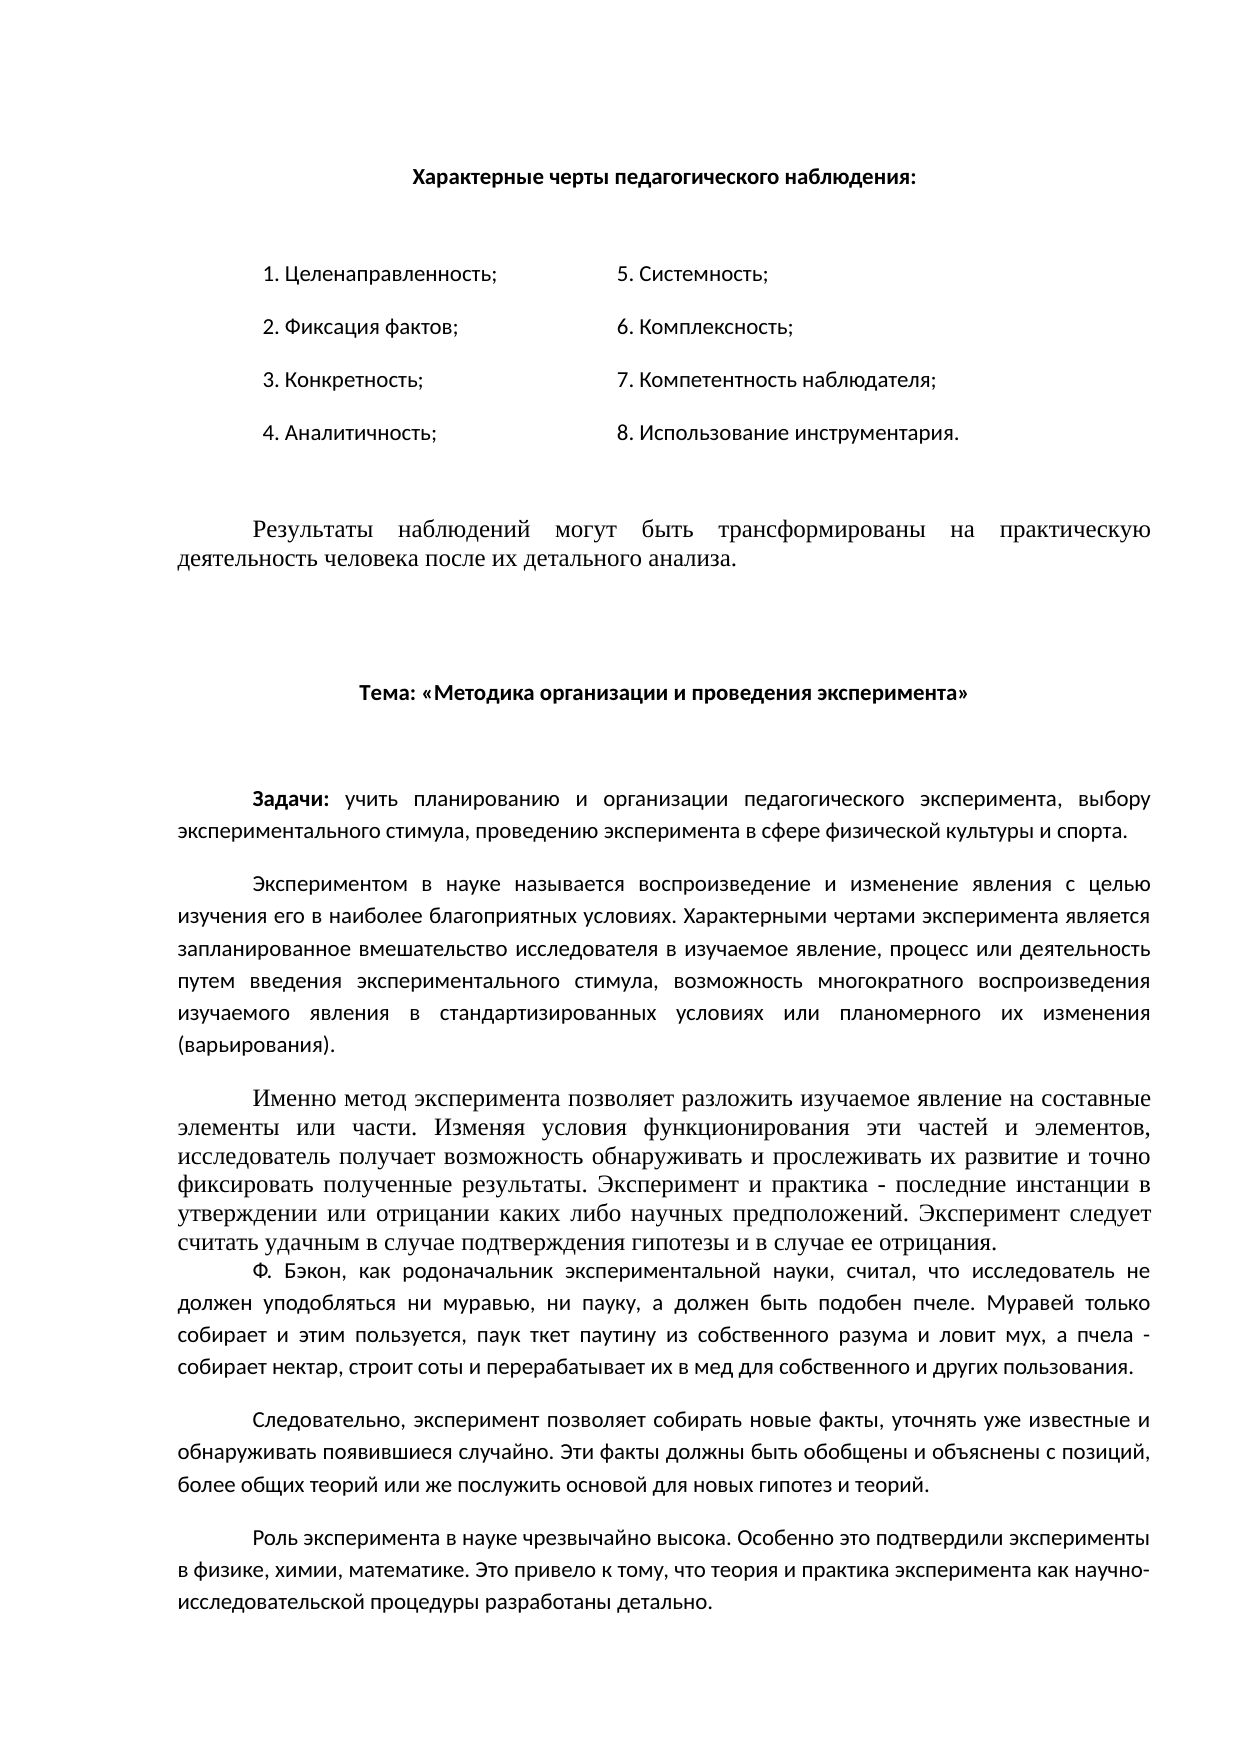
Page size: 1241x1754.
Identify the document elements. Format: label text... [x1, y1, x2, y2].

table_cell 3. Конкретность; [251, 365, 605, 418]
text Характерные черты педагогического наблюдения: [177, 162, 1152, 190]
table_header 5. Системность; [605, 260, 1004, 312]
table_cell 4. Аналитичность; [251, 418, 605, 470]
text Ф. Бэкон, как родоначальник экспериментальной науки, считал, что исследователь не должен уподобляться ни муравью, ни пауку, а должен быть подобен пчеле. Муравей только собирает и этим пользуется, паук ткет паутину из собственного разума и ловит мух, а пчела - собирает нектар, строит соты и перерабатывает их в мед для собственного и других пользования. [177, 1256, 1152, 1380]
table_cell 7. Компетентность наблюдателя; [605, 365, 1004, 418]
text Тема: «Методика организации и проведения эксперимента» [177, 678, 1152, 706]
table_cell 8. Использование инструментария. [605, 418, 1004, 470]
table_header 1. Целенаправленность; [251, 260, 605, 312]
table_cell 6. Комплексность; [605, 312, 1004, 365]
text Результаты наблюдений могут быть трансформированы на практическую деятельность человека после их детального анализа. [177, 514, 1152, 572]
table_cell 2. Фиксация фактов; [251, 312, 605, 365]
text Именно метод эксперимента позволяет разложить изучаемое явление на составные элементы или части. Изменяя условия функционирования эти частей и элементов, исследователь получает возможность обнаруживать и прослеживать их развитие и точно фиксировать полученные результаты. Эксперимент и практика - последние инстанции в утверждении или отрицании каких либо научных предположений. Эксперимент следует считать удачным в случае подтверждения гипотезы и в случае ее отрицания. [177, 1083, 1152, 1256]
text Следовательно, эксперимент позволяет собирать новые факты, уточнять уже известные и обнаруживать появившиеся случайно. Эти факты должны быть обобщены и объяснены с позиций, более общих теорий или же послужить основой для новых гипотез и теорий. [177, 1405, 1152, 1498]
text Экспериментом в науке называется воспроизведение и изменение явления с целью изучения его в наиболее благоприятных условиях. Характерными чертами эксперимента является запланированное вмешательство исследователя в изучаемое явление, процесс или деятельность путем введения экспериментального стимула, возможность многократного воспроизведения изучаемого явления в стандартизированных условиях или планомерного их изменения (варьирования). [177, 869, 1152, 1058]
text Роль эксперимента в науке чрезвычайно высока. Особенно это подтвердили эксперименты в физике, химии, математике. Это привело к тому, что теория и практика эксперимента как научно-исследовательской процедуры разработаны детально. [177, 1523, 1152, 1615]
text Задачи: учить планированию и организации педагогического эксперимента, выбору экспериментального стимула, проведению эксперимента в сфере физической культуры и спорта. [177, 784, 1152, 844]
